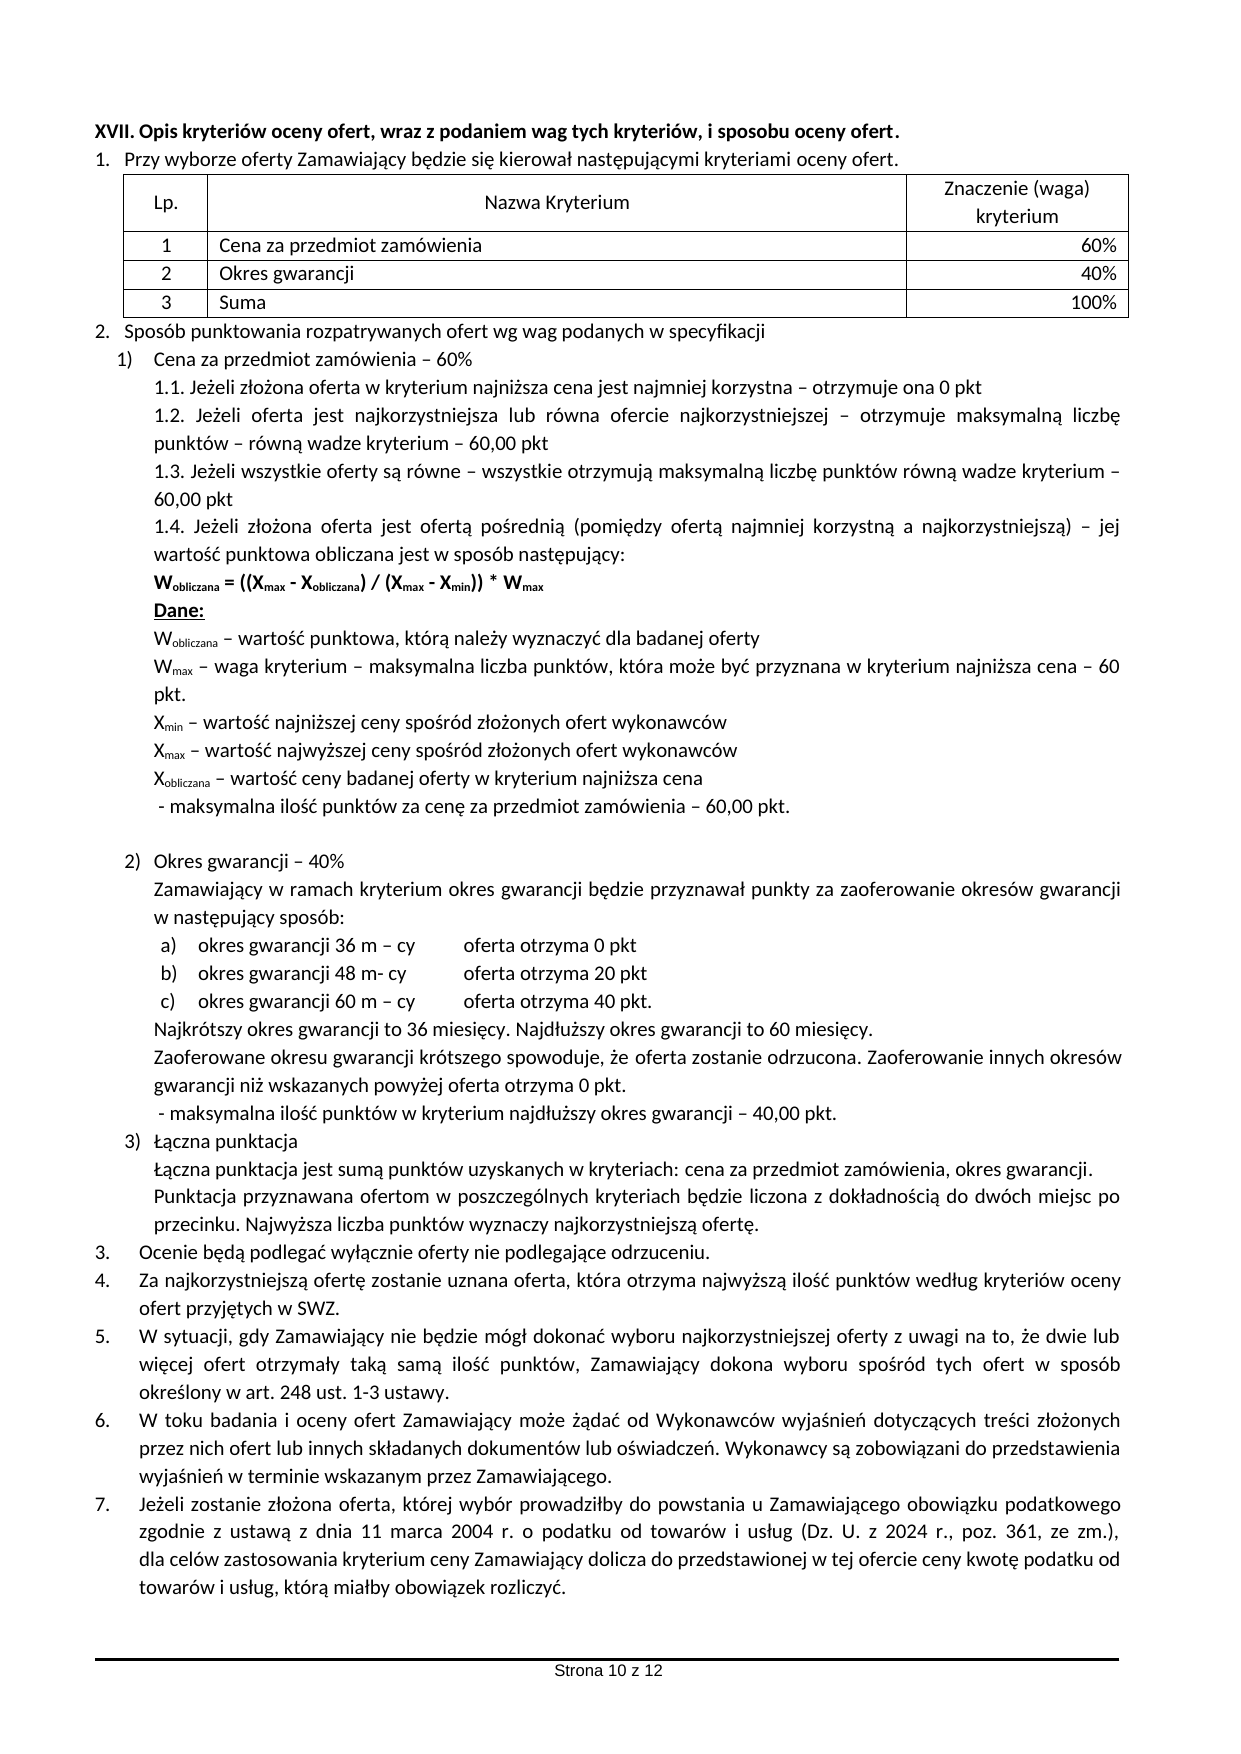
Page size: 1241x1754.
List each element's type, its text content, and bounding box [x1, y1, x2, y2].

list Opis kryteriów oceny ofert, wraz z podaniem wag tych kryteriów, i sposobu oceny ofert. [94, 118, 1122, 143]
table_cell Okres gwarancji [208, 261, 906, 288]
list W sytuacji, gdy Zamawiający nie będzie mógł dokonać wyboru najkorzystniejszej oferty z uwagi na to, że dwie lub więcej ofert otrzymały taką samą ilość punktów, Zamawiający dokona wyboru spośród tych ofert w sposób określony w art. 248 ust. 1-3 ustawy. [94, 1323, 1122, 1404]
text Najkrótszy okres gwarancji to 36 miesięcy. Najdłuższy okres gwarancji to 60 miesięcy. [153, 1016, 1122, 1042]
table_header Lp. [124, 175, 207, 231]
text Xmax – wartość najwyższej ceny spośród złożonych ofert wykonawców [153, 737, 1122, 762]
list Łączna punktacja jest sumą punktów uzyskanych w kryteriach: cena za przedmiot zamówienia, okres gwarancji. [153, 1156, 1122, 1181]
text Punktacja przyznawana ofertom w poszczególnych kryteriach będzie liczona z dokładnością do dwóch miejsc po przecinku. Najwyższa liczba punktów wyznaczy najkorzystniejszą ofertę. [153, 1184, 1122, 1237]
text Wobliczana – wartość punktowa, którą należy wyznaczyć dla badanej oferty [153, 625, 1122, 651]
list Sposób punktowania rozpatrywanych ofert wg wag podanych w specyfikacji [94, 318, 1122, 344]
table_cell Cena za przedmiot zamówienia [208, 232, 906, 259]
list okres gwarancji 60 m – cy oferta otrzyma 40 pkt. [160, 988, 1122, 1014]
list okres gwarancji 36 m – cy oferta otrzyma 0 pkt [160, 932, 1122, 958]
text Dane: [153, 597, 1122, 623]
text - maksymalna ilość punktów za cenę za przedmiot zamówienia – 60,00 pkt. [153, 793, 1122, 818]
table_cell 60% [907, 232, 1128, 259]
list W toku badania i oceny ofert Zamawiający może żądać od Wykonawców wyjaśnień dotyczących treści złożonych przez nich ofert lub innych składanych dokumentów lub oświadczeń. Wykonawcy są zobowiązani do przedstawienia wyjaśnień w terminie wskazanym przez Zamawiającego. [94, 1407, 1122, 1488]
list Łączna punktacja [124, 1128, 1122, 1153]
list okres gwarancji 48 m- cy oferta otrzyma 20 pkt [160, 960, 1122, 986]
list Zamawiający w ramach kryterium okres gwarancji będzie przyznawał punkty za zaoferowanie okresów gwarancji w następujący sposób: [153, 877, 1122, 930]
table_cell 40% [907, 261, 1128, 288]
table_header Nazwa Kryterium [208, 175, 906, 231]
text Wmax – waga kryterium – maksymalna liczba punktów, która może być przyznana w kryterium najniższa cena – 60 pkt. [153, 653, 1122, 707]
text 1.1. Jeżeli złożona oferta w kryterium najniższa cena jest najmniej korzystna – otrzymuje ona 0 pkt [153, 374, 1122, 399]
table_cell 3 [124, 290, 207, 317]
list Cena za przedmiot zamówienia – 60% [116, 346, 1122, 372]
text Xobliczana – wartość ceny badanej oferty w kryterium najniższa cena [153, 765, 1122, 790]
list Okres gwarancji – 40% [124, 849, 1122, 874]
list Przy wyborze oferty Zamawiający będzie się kierował następującymi kryteriami oceny ofert. [94, 146, 1122, 171]
table_cell 1 [124, 232, 207, 259]
table_header Znaczenie (waga) kryterium [907, 175, 1128, 231]
text Wobliczana = ((Xmax - Xobliczana) / (Xmax - Xmin)) * Wmax [153, 569, 1122, 595]
list - maksymalna ilość punktów w kryterium najdłuższy okres gwarancji – 40,00 pkt. [153, 1100, 1122, 1125]
list Zaoferowane okresu gwarancji krótszego spowoduje, że oferta zostanie odrzucona. Zaoferowanie innych okresów gwarancji niż wskazanych powyżej oferta otrzyma 0 pkt. [153, 1044, 1122, 1097]
list Ocenie będą podlegać wyłącznie oferty nie podlegające odrzuceniu. [94, 1239, 1122, 1265]
list Jeżeli zostanie złożona oferta, której wybór prowadziłby do powstania u Zamawiającego obowiązku podatkowego zgodnie z ustawą z dnia 11 marca 2004 r. o podatku od towarów i usług (Dz. U. z 2024 r., poz. 361, ze zm.), dla celów zastosowania kryterium ceny Zamawiający dolicza do przedstawionej w tej ofercie ceny kwotę podatku od towarów i usług, którą miałby obowiązek rozliczyć. [94, 1491, 1122, 1600]
table_cell Suma [208, 290, 906, 317]
text 1.2. Jeżeli oferta jest najkorzystniejsza lub równa ofercie najkorzystniejszej – otrzymuje maksymalną liczbę punktów – równą wadze kryterium – 60,00 pkt [153, 402, 1122, 455]
text Xmin – wartość najniższej ceny spośród złożonych ofert wykonawców [153, 709, 1122, 734]
table_cell 100% [907, 290, 1128, 317]
list Za najkorzystniejszą ofertę zostanie uznana oferta, która otrzyma najwyższą ilość punktów według kryteriów oceny ofert przyjętych w SWZ. [94, 1267, 1122, 1321]
text 1.3. Jeżeli wszystkie oferty są równe – wszystkie otrzymują maksymalną liczbę punktów równą wadze kryterium – 60,00 pkt [153, 458, 1122, 511]
text 1.4. Jeżeli złożona oferta jest ofertą pośrednią (pomiędzy ofertą najmniej korzystną a najkorzystniejszą) – jej wartość punktowa obliczana jest w sposób następujący: [153, 514, 1122, 567]
table_cell 2 [124, 261, 207, 288]
